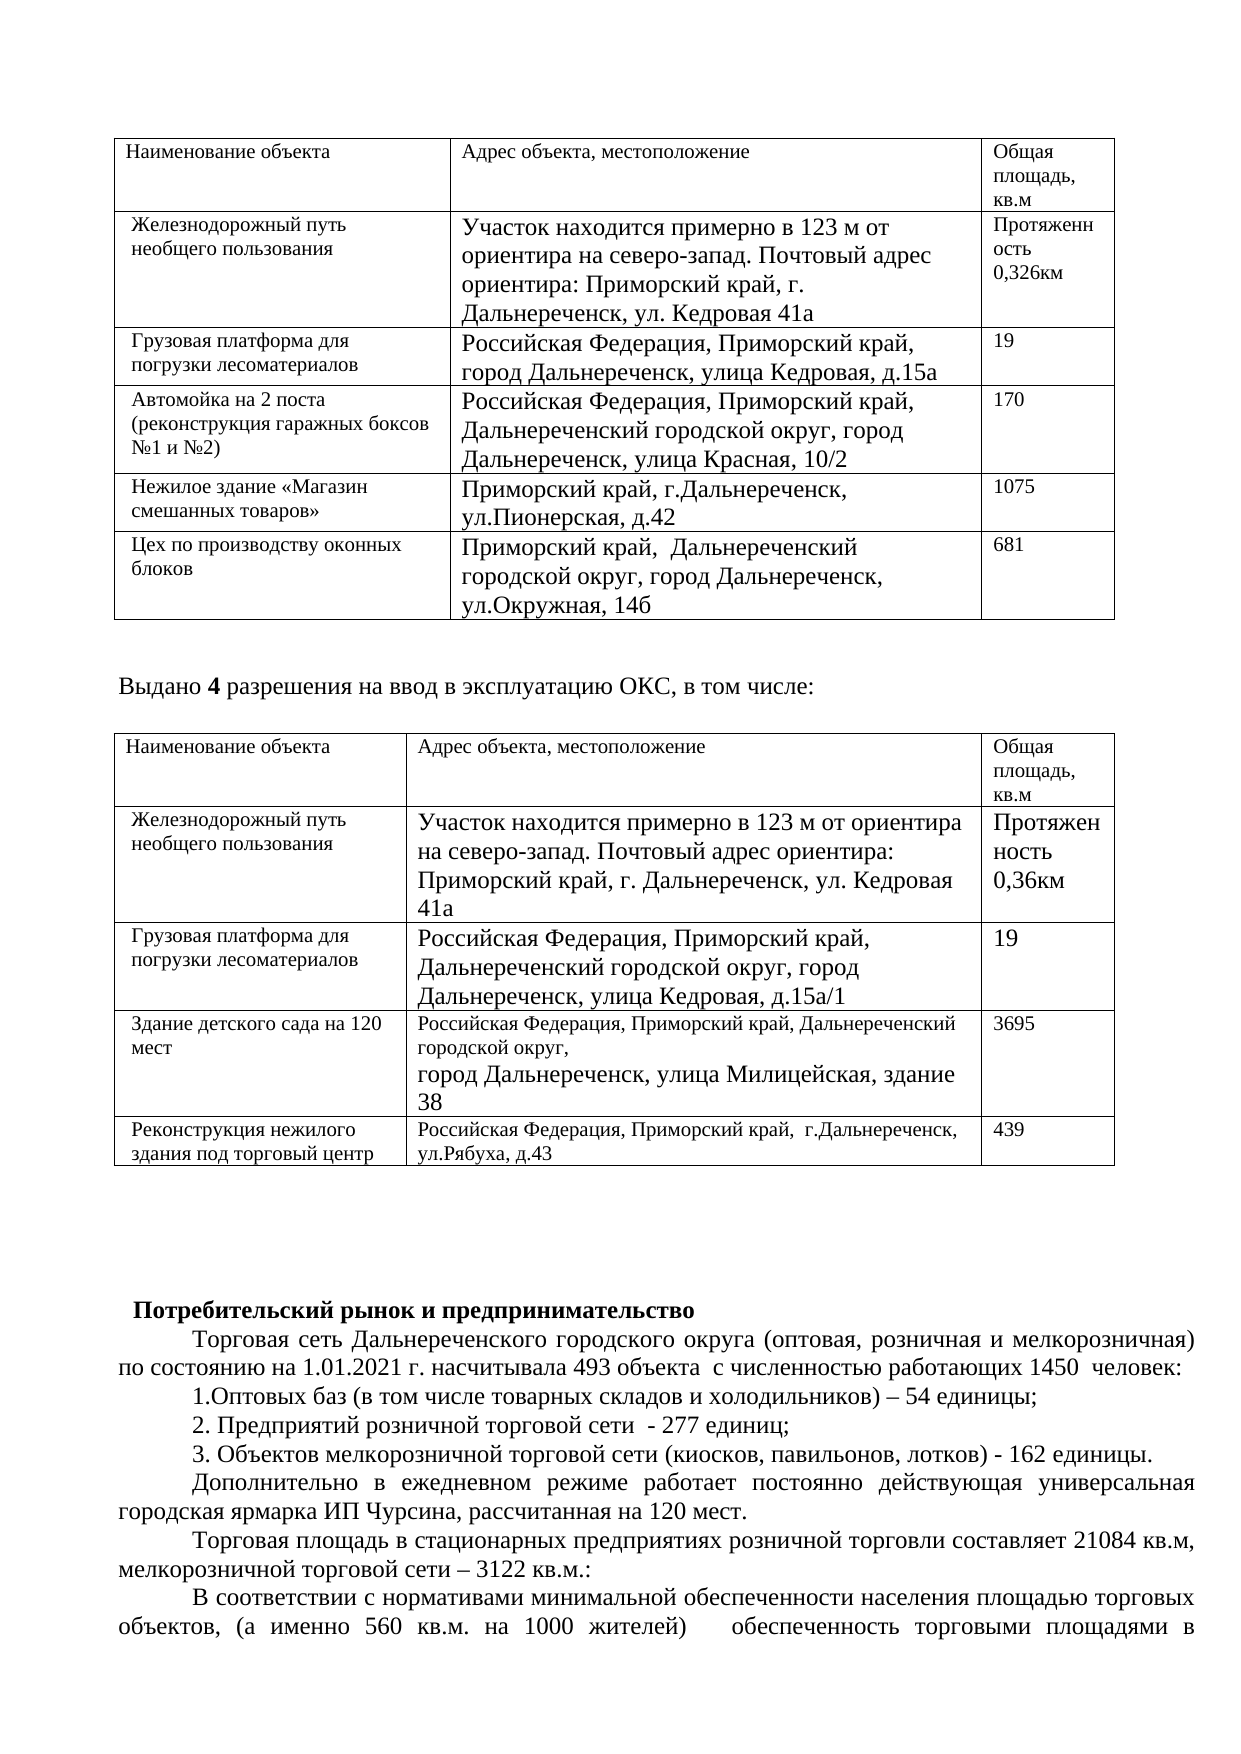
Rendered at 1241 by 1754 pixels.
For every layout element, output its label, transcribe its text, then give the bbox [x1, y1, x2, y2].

table_cell Российская Федерация, Приморский край, город Дальнереченск, улица Кедровая, д.15а [451, 328, 981, 385]
table_header Адрес объекта, местоположение [407, 734, 981, 806]
table_cell Российская Федерация, Приморский край, Дальнереченский городской округ, город Дальнереченск, улица Кедровая, д.15а/1 [407, 923, 981, 1009]
table_cell Российская Федерация, Приморский край, Дальнереченский городской округ, город Дальнереченск, улица Милицейская, здание 38 [407, 1011, 981, 1116]
text Потребительский рынок и предпринимательство [118, 1295, 1196, 1324]
table_cell 19 [982, 923, 1114, 1009]
table_cell Реконструкция нежилого здания под торговый центр [115, 1117, 406, 1165]
table_cell Протяженность 0,36км [982, 807, 1114, 922]
table_cell Грузовая платформа для погрузки лесоматериалов [115, 328, 450, 385]
table_cell Приморский край, г.Дальнереченск, ул.Пионерская, д.42 [451, 474, 981, 531]
table_header Общая площадь, кв.м [982, 734, 1114, 806]
table_cell Цех по производству оконных блоков [115, 532, 450, 618]
table_header Наименование объекта [115, 139, 450, 211]
table_cell 3695 [982, 1011, 1114, 1116]
table_header Наименование объекта [115, 734, 406, 806]
title 1.Оптовых баз (в том числе товарных складов и холодильников) – 54 единицы; [118, 1381, 1196, 1410]
table_header Адрес объекта, местоположение [451, 139, 981, 211]
table_cell Приморский край, Дальнереченский городской округ, город Дальнереченск, ул.Окружная, 14б [451, 532, 981, 618]
table_cell Железнодорожный путь необщего пользования [115, 807, 406, 922]
table_cell 1075 [982, 474, 1114, 531]
table_cell Участок находится примерно в 123 м от ориентира на северо-запад. Почтовый адрес ориентира: Приморский край, г. Дальнереченск, ул. Кедровая 41а [407, 807, 981, 922]
table_cell 439 [982, 1117, 1114, 1165]
table_cell 19 [982, 328, 1114, 385]
table_cell Грузовая платформа для погрузки лесоматериалов [115, 923, 406, 1009]
table_cell Российская Федерация, Приморский край, Дальнереченский городской округ, город Дальнереченск, улица Красная, 10/2 [451, 386, 981, 473]
text Дополнительно в ежедневном режиме работает постоянно действующая универсальная городская ярмарка ИП Чурсина, рассчитанная на 120 мест. [118, 1467, 1196, 1525]
table_cell 170 [982, 386, 1114, 473]
table_cell Железнодорожный путь необщего пользования [115, 212, 450, 327]
table_cell Российская Федерация, Приморский край, г.Дальнереченск, ул.Рябуха, д.43 [407, 1117, 981, 1165]
table_header Общая площадь, кв.м [982, 139, 1114, 211]
table_cell Автомойка на 2 поста (реконструкция гаражных боксов №1 и №2) [115, 386, 450, 473]
title Торговая сеть Дальнереченского городского округа (оптовая, розничная и мелкорозничная) по состоянию на 1.01.2021 г. насчитывала 493 объекта с численностью работающих 1450 человек: [118, 1324, 1196, 1381]
title 2. Предприятий розничной торговой сети - 277 единиц; [118, 1410, 1196, 1439]
table_cell Участок находится примерно в 123 м от ориентира на северо-запад. Почтовый адрес ориентира: Приморский край, г. Дальнереченск, ул. Кедровая 41а [451, 212, 981, 327]
table_cell 681 [982, 532, 1114, 618]
table_cell Нежилое здание «Магазин смешанных товаров» [115, 474, 450, 531]
table_cell Здание детского сада на 120 мест [115, 1011, 406, 1116]
text Выдано 4 разрешения на ввод в эксплуатацию ОКС, в том числе: [118, 671, 1196, 699]
title Торговая площадь в стационарных предприятиях розничной торговли составляет 21084 кв.м, мелкорозничной торговой сети – 3122 кв.м.: [118, 1525, 1196, 1582]
text 3. Объектов мелкорозничной торговой сети (киосков, павильонов, лотков) - 162 единицы. [118, 1439, 1196, 1467]
table_cell Протяженность 0,326км [982, 212, 1114, 327]
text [118, 1582, 1196, 1640]
